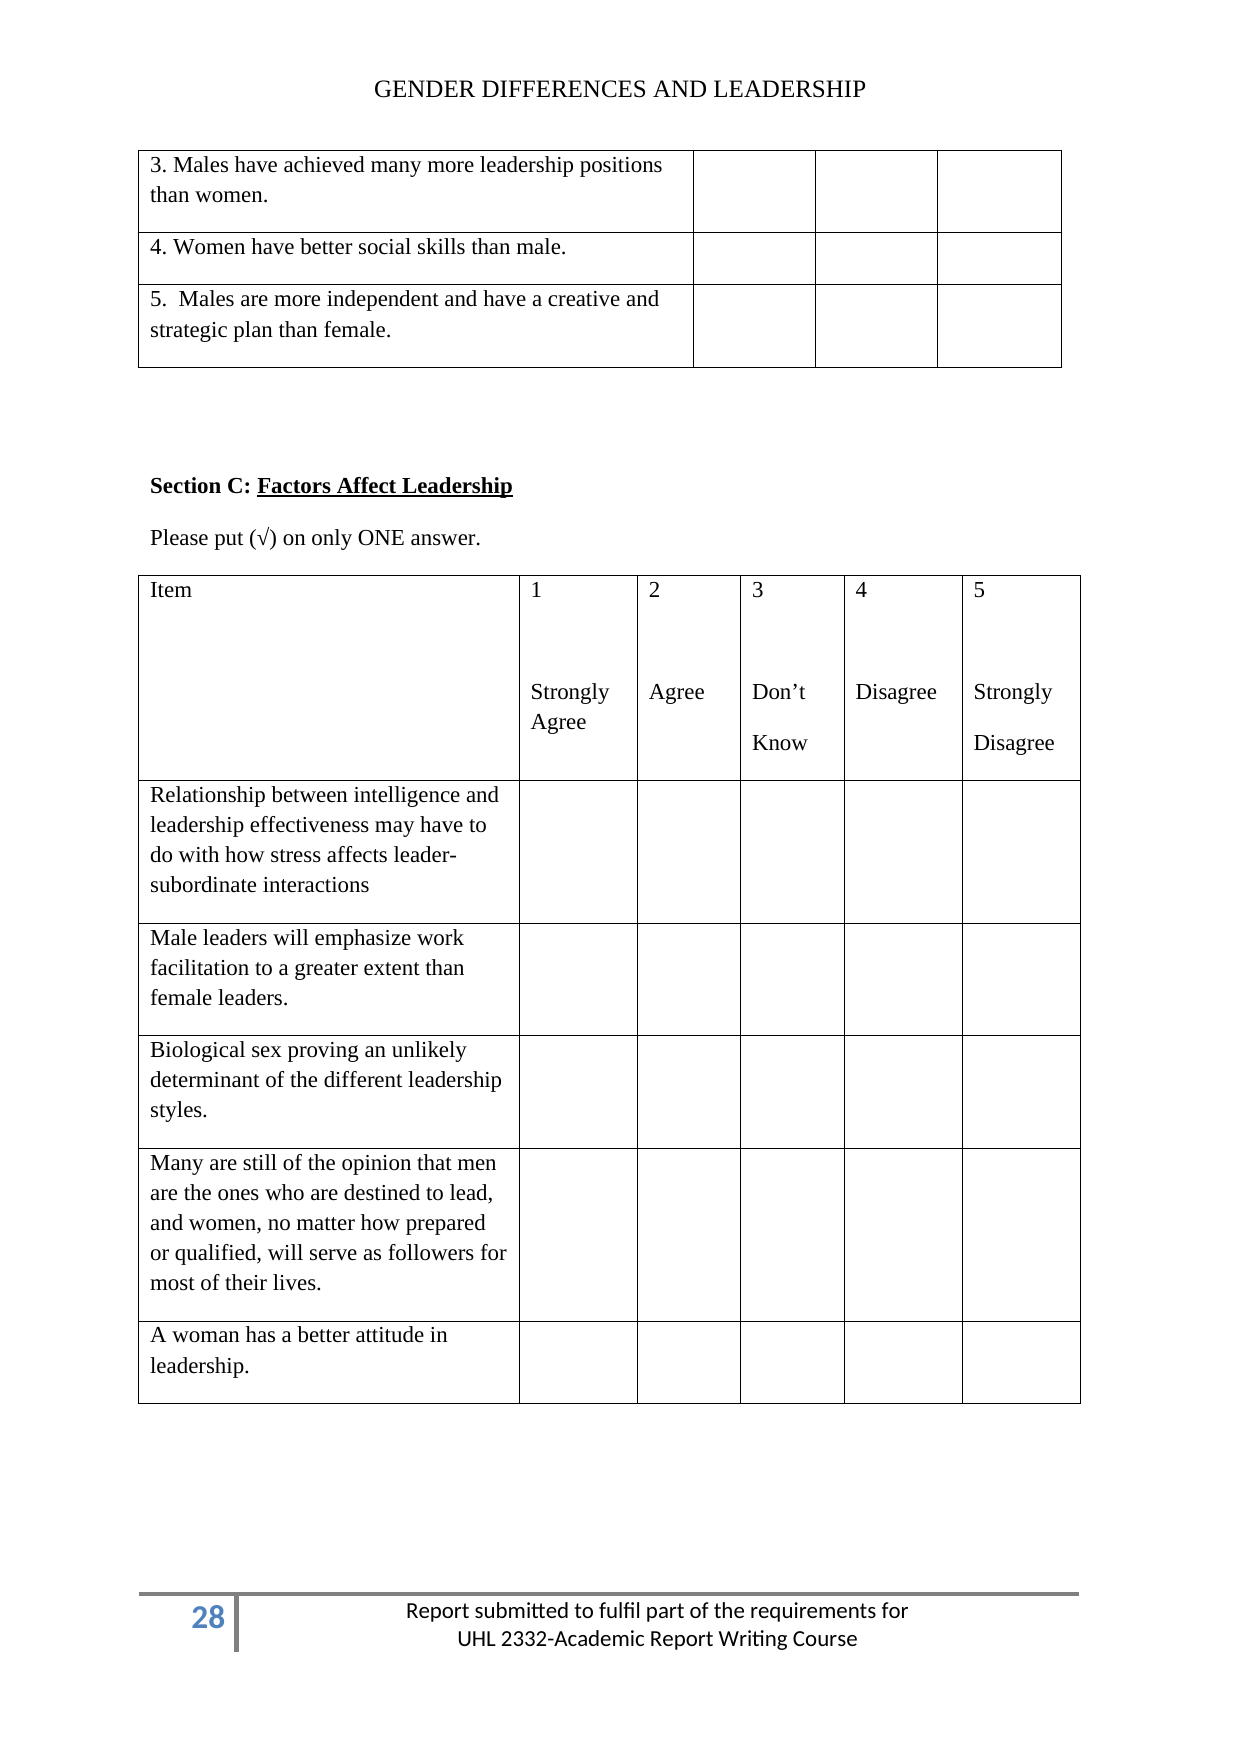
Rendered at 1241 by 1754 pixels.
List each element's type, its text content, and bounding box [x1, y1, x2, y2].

text Please put (√) on only ONE answer. [150, 524, 1090, 550]
table_cell [845, 781, 962, 923]
table_cell [845, 1036, 962, 1148]
table_cell [845, 1149, 962, 1321]
table_header 5 Strongly Disagree [963, 576, 1080, 780]
table_cell [938, 285, 1061, 367]
table_cell [694, 151, 815, 232]
table_cell [638, 1149, 740, 1321]
table_cell [963, 1149, 1080, 1321]
text Section C: Factors Affect Leadership [150, 473, 1090, 499]
table_cell A woman has a better attitude in leadership. [139, 1322, 519, 1403]
table_cell [816, 151, 937, 232]
table_cell [638, 1322, 740, 1403]
table_cell [845, 924, 962, 1035]
table_cell [938, 151, 1061, 232]
table_cell [741, 1036, 844, 1148]
table_cell [741, 781, 844, 923]
table_cell [694, 285, 815, 367]
table_cell Male leaders will emphasize work facilitation to a greater extent than female leaders. [139, 924, 519, 1035]
table_cell [520, 924, 637, 1035]
table_cell [520, 1149, 637, 1321]
table_header 1 Strongly Agree [520, 576, 637, 780]
table_cell [845, 1322, 962, 1403]
table_cell [741, 924, 844, 1035]
table_cell [741, 1322, 844, 1403]
table_header 2 Agree [638, 576, 740, 780]
table_cell [938, 233, 1061, 284]
table_cell [963, 924, 1080, 1035]
table_cell 5. Males are more independent and have a creative and strategic plan than female. [139, 285, 693, 367]
table_cell [963, 1036, 1080, 1148]
table_cell [963, 781, 1080, 923]
table_header 4 Disagree [845, 576, 962, 780]
table_cell [520, 1036, 637, 1148]
table_cell [816, 233, 937, 284]
table_cell [741, 1149, 844, 1321]
table_cell [694, 233, 815, 284]
table_header 3 Don’t Know [741, 576, 844, 780]
table_cell 4. Women have better social skills than male. [139, 233, 693, 284]
table_cell [816, 285, 937, 367]
table_cell [638, 1036, 740, 1148]
table_cell Biological sex proving an unlikely determinant of the different leadership styles. [139, 1036, 519, 1148]
table_cell 3. Males have achieved many more leadership positions than women. [139, 151, 693, 232]
table_header Item [139, 576, 519, 780]
table_cell Relationship between intelligence and leadership effectiveness may have to do with how stress affects leader-subordinate interactions [139, 781, 519, 923]
table_cell [963, 1322, 1080, 1403]
table_cell Many are still of the opinion that men are the ones who are destined to lead, and women, no matter how prepared or qualified, will serve as followers for most of their lives. [139, 1149, 519, 1321]
table_cell [520, 1322, 637, 1403]
table_cell [520, 781, 637, 923]
table_cell [638, 924, 740, 1035]
table_cell [638, 781, 740, 923]
